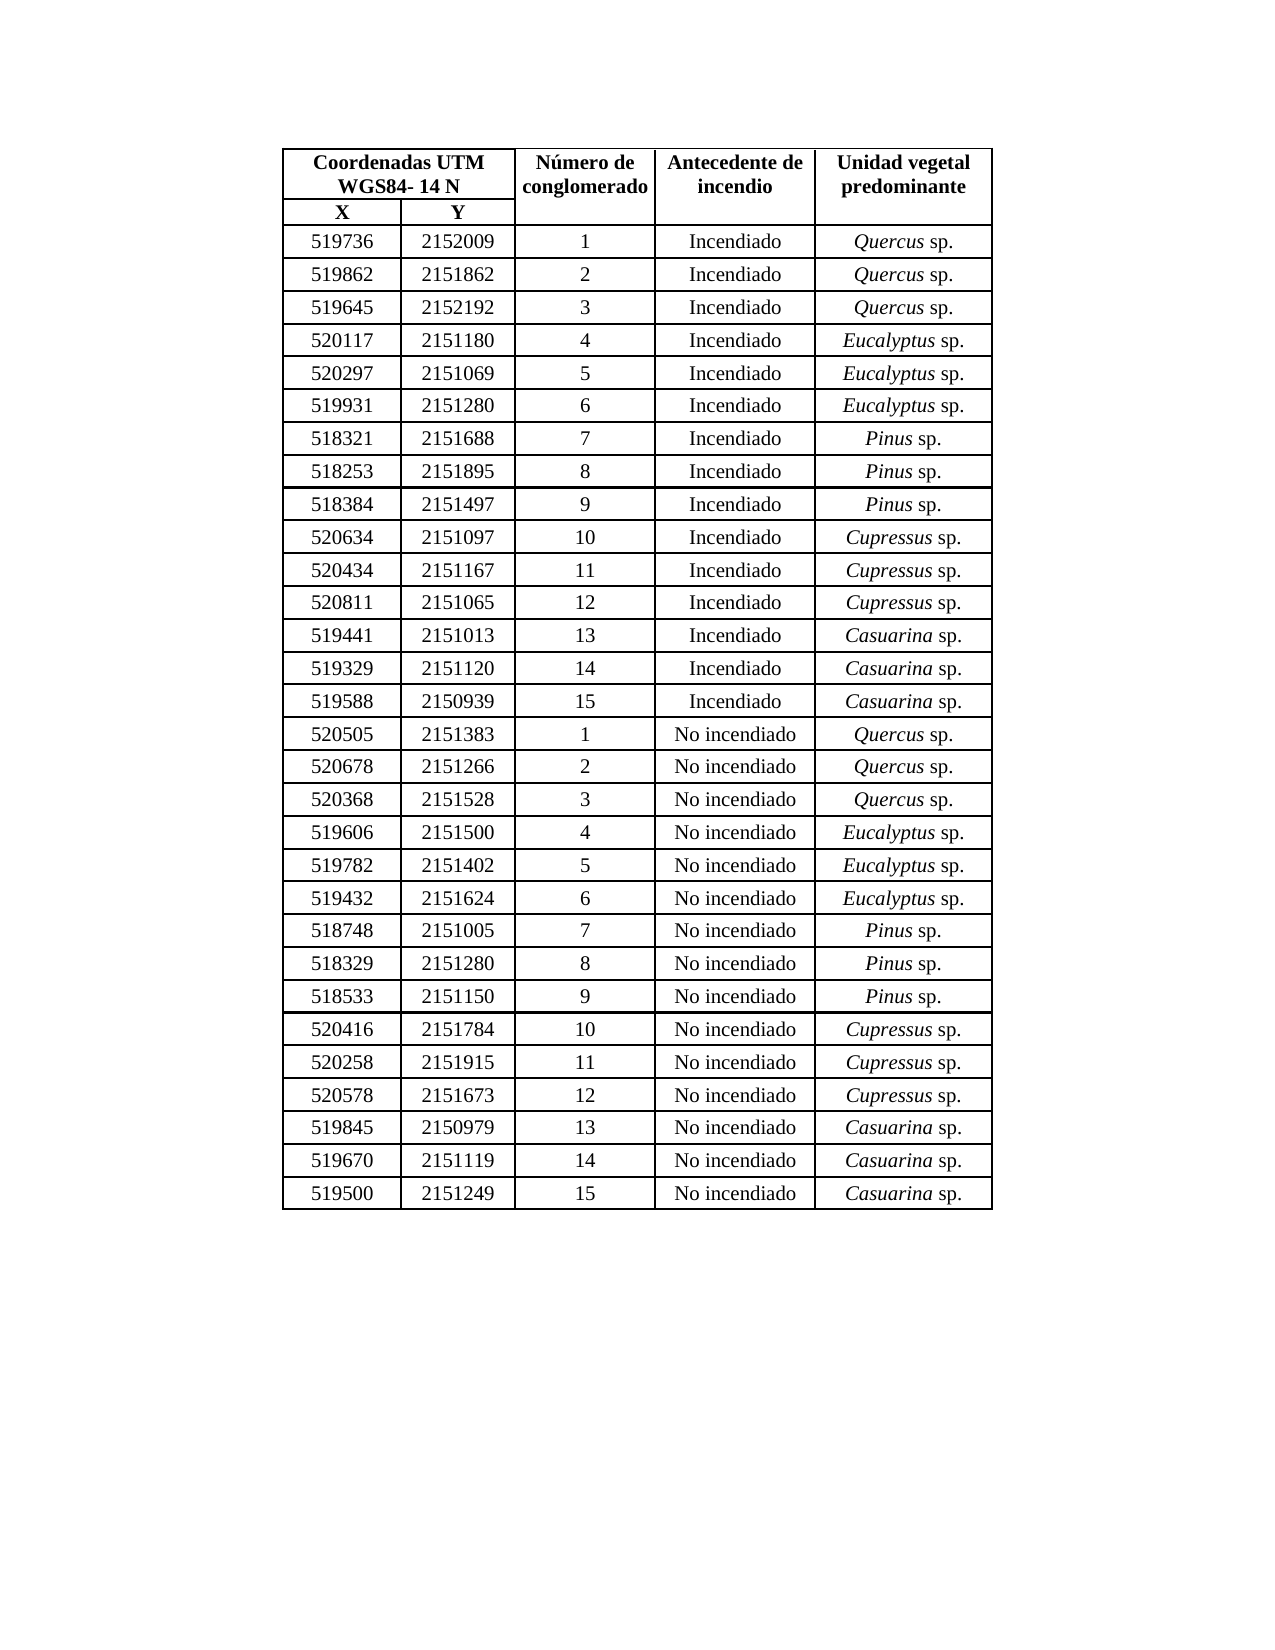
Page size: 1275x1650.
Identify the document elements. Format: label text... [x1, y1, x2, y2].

table_cell Casuarina sp. [816, 1145, 991, 1176]
table_cell 2151528 [402, 784, 514, 814]
table_cell 7 [516, 423, 654, 454]
table_cell Incendiado [656, 325, 814, 355]
table_cell 519845 [284, 1112, 400, 1143]
table_cell Cupressus sp. [816, 521, 991, 552]
table_cell 2152009 [402, 226, 514, 257]
table_cell No incendiado [656, 981, 814, 1011]
table_cell 2151249 [402, 1178, 514, 1208]
table_cell 519782 [284, 850, 400, 880]
table_cell Quercus sp. [816, 259, 991, 289]
table_cell 520258 [284, 1046, 400, 1077]
table_header Antecedente de incendio [656, 149, 815, 224]
table_cell 519931 [284, 390, 400, 421]
table_cell 2151688 [402, 423, 514, 454]
table_cell Pinus sp. [816, 948, 991, 979]
table_cell 520634 [284, 521, 400, 552]
table_cell No incendiado [656, 948, 814, 979]
table_cell 10 [516, 1014, 654, 1044]
table_cell 3 [516, 784, 654, 814]
table_cell Eucalyptus sp. [816, 357, 991, 388]
table_cell 2151120 [402, 653, 514, 683]
table_cell 2151500 [402, 817, 514, 847]
table_cell Incendiado [656, 521, 814, 552]
table_cell 7 [516, 915, 654, 946]
table_cell Eucalyptus sp. [816, 390, 991, 421]
table_cell 519441 [284, 620, 400, 651]
table_cell Quercus sp. [816, 751, 991, 782]
table_cell 2151119 [402, 1145, 514, 1176]
table_header Número de conglomerado [516, 149, 655, 224]
table_cell 15 [516, 1178, 654, 1208]
table_cell No incendiado [656, 1046, 814, 1077]
table_cell Pinus sp. [816, 981, 991, 1011]
table_cell Incendiado [656, 423, 814, 454]
table_cell Pinus sp. [816, 423, 991, 454]
table_cell Pinus sp. [816, 915, 991, 946]
table_cell No incendiado [656, 1112, 814, 1143]
table_cell 518384 [284, 489, 400, 519]
table_cell X [284, 200, 400, 224]
table_cell 518329 [284, 948, 400, 979]
table_cell 12 [516, 587, 654, 618]
table_cell 14 [516, 653, 654, 683]
table_cell Incendiado [656, 653, 814, 683]
table_cell Incendiado [656, 587, 814, 618]
table_cell 520416 [284, 1014, 400, 1044]
table_cell Cupressus sp. [816, 587, 991, 618]
table_cell 4 [516, 325, 654, 355]
table_cell No incendiado [656, 751, 814, 782]
table_cell 518253 [284, 456, 400, 486]
table_cell 2152192 [402, 292, 514, 322]
table_cell 14 [516, 1145, 654, 1176]
table_cell 2151005 [402, 915, 514, 946]
table_cell 519645 [284, 292, 400, 322]
table_cell Pinus sp. [816, 456, 991, 486]
table_cell 2151013 [402, 620, 514, 651]
table_cell 2150939 [402, 685, 514, 716]
table_cell 2151402 [402, 850, 514, 880]
table_cell 2151280 [402, 390, 514, 421]
table_cell 519736 [284, 226, 400, 257]
table_header Unidad vegetal predominante [816, 149, 991, 224]
table_cell 2 [516, 751, 654, 782]
table_cell 2151065 [402, 587, 514, 618]
table_cell 520434 [284, 554, 400, 585]
table_cell Eucalyptus sp. [816, 850, 991, 880]
table_cell 2151180 [402, 325, 514, 355]
table_cell Casuarina sp. [816, 653, 991, 683]
table_cell 2151784 [402, 1014, 514, 1044]
table_cell 519329 [284, 653, 400, 683]
table_cell Cupressus sp. [816, 1079, 991, 1110]
table_cell 3 [516, 292, 654, 322]
table_cell 520578 [284, 1079, 400, 1110]
table_cell Casuarina sp. [816, 1112, 991, 1143]
table_cell 13 [516, 1112, 654, 1143]
table_cell 520505 [284, 718, 400, 749]
table_cell 15 [516, 685, 654, 716]
table_header Coordenadas UTM WGS84- 14 N [284, 150, 514, 198]
table_cell 2151167 [402, 554, 514, 585]
table_cell 11 [516, 554, 654, 585]
table_cell No incendiado [656, 915, 814, 946]
table_cell Incendiado [656, 620, 814, 651]
table_cell 519606 [284, 817, 400, 847]
table_cell Casuarina sp. [816, 685, 991, 716]
table_cell 519500 [284, 1178, 400, 1208]
table_cell No incendiado [656, 1145, 814, 1176]
table_cell 1 [516, 226, 654, 257]
table_cell 2150979 [402, 1112, 514, 1143]
table_cell No incendiado [656, 850, 814, 880]
table_cell 520368 [284, 784, 400, 814]
table_cell 519862 [284, 259, 400, 289]
table_cell Incendiado [656, 685, 814, 716]
table_cell 520811 [284, 587, 400, 618]
table_cell 5 [516, 357, 654, 388]
table_cell 2 [516, 259, 654, 289]
table_cell 10 [516, 521, 654, 552]
table_cell Casuarina sp. [816, 620, 991, 651]
table_cell No incendiado [656, 1079, 814, 1110]
table_cell Quercus sp. [816, 784, 991, 814]
table_cell 2151862 [402, 259, 514, 289]
table_cell 13 [516, 620, 654, 651]
table_cell Incendiado [656, 259, 814, 289]
table_cell Eucalyptus sp. [816, 882, 991, 913]
table_cell 1 [516, 718, 654, 749]
table_cell 519670 [284, 1145, 400, 1176]
table_cell Incendiado [656, 390, 814, 421]
table_cell 2151497 [402, 489, 514, 519]
table_cell 2151097 [402, 521, 514, 552]
table_cell 2151280 [402, 948, 514, 979]
table_cell 518321 [284, 423, 400, 454]
table_cell 11 [516, 1046, 654, 1077]
table_cell Eucalyptus sp. [816, 325, 991, 355]
table_cell Pinus sp. [816, 489, 991, 519]
table_cell 2151150 [402, 981, 514, 1011]
table_cell Eucalyptus sp. [816, 817, 991, 847]
table_cell Quercus sp. [816, 292, 991, 322]
table_cell No incendiado [656, 784, 814, 814]
table_cell 2151915 [402, 1046, 514, 1077]
table_cell 5 [516, 850, 654, 880]
table_cell 519588 [284, 685, 400, 716]
table_cell Cupressus sp. [816, 1014, 991, 1044]
table_cell Incendiado [656, 292, 814, 322]
table_cell 12 [516, 1079, 654, 1110]
table_cell Cupressus sp. [816, 554, 991, 585]
table_cell 2151383 [402, 718, 514, 749]
table_cell 8 [516, 948, 654, 979]
table_cell Incendiado [656, 489, 814, 519]
table_cell 2151266 [402, 751, 514, 782]
table_cell Incendiado [656, 554, 814, 585]
table_cell 2151069 [402, 357, 514, 388]
table_cell Incendiado [656, 357, 814, 388]
table_cell 518748 [284, 915, 400, 946]
table_cell Incendiado [656, 456, 814, 486]
table_cell 2151624 [402, 882, 514, 913]
table_cell 2151673 [402, 1079, 514, 1110]
table_cell No incendiado [656, 882, 814, 913]
table_cell 520297 [284, 357, 400, 388]
table_cell Quercus sp. [816, 718, 991, 749]
table_cell No incendiado [656, 718, 814, 749]
table_cell 518533 [284, 981, 400, 1011]
table_cell 9 [516, 489, 654, 519]
table_cell Cupressus sp. [816, 1046, 991, 1077]
table_cell 8 [516, 456, 654, 486]
table_cell 520117 [284, 325, 400, 355]
table_cell No incendiado [656, 817, 814, 847]
table_cell 9 [516, 981, 654, 1011]
table_cell Casuarina sp. [816, 1178, 991, 1208]
table_cell 520678 [284, 751, 400, 782]
table_cell 4 [516, 817, 654, 847]
table_cell 6 [516, 390, 654, 421]
table_cell Incendiado [656, 226, 814, 257]
table_cell No incendiado [656, 1014, 814, 1044]
table_cell Y [402, 200, 514, 224]
table_cell No incendiado [656, 1178, 814, 1208]
table_cell Quercus sp. [816, 226, 991, 257]
table_cell 6 [516, 882, 654, 913]
table_cell 519432 [284, 882, 400, 913]
table_cell 2151895 [402, 456, 514, 486]
